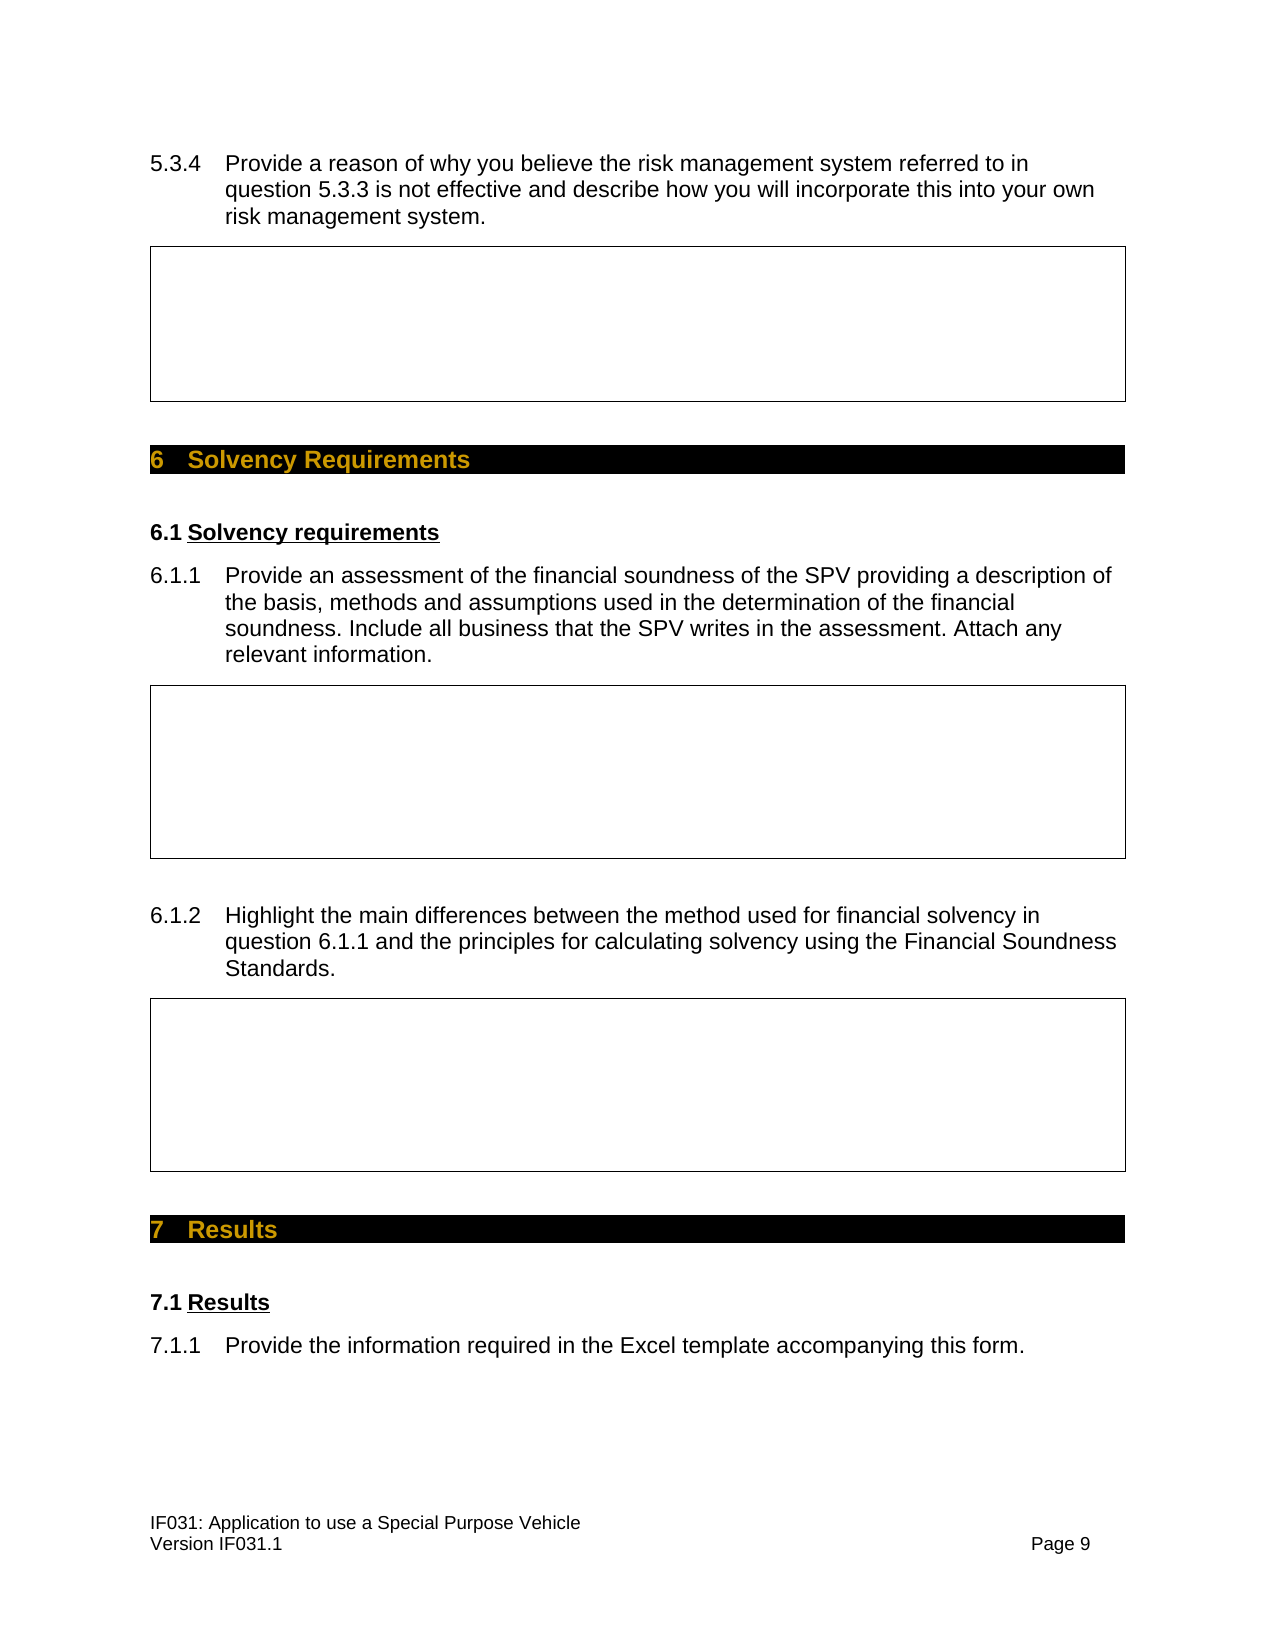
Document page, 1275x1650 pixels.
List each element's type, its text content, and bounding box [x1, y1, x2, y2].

table_header [151, 247, 1125, 401]
table_header [151, 686, 1125, 858]
subtitle Solvency requirements [150, 519, 1125, 546]
table_header [151, 999, 1125, 1171]
subtitle Highlight the main differences between the method used for financial solvency in question 6.1.1 and the principles for calculating solvency using the Financial Soundness Standards. [150, 902, 1125, 981]
subtitle Provide a reason of why you believe the risk management system referred to in question 5.3.3 is not effective and describe how you will incorporate this into your own risk management system. [150, 150, 1125, 229]
subtitle Results [150, 1289, 1125, 1315]
subtitle Provide the information required in the Excel template accompanying this form. [150, 1332, 1125, 1358]
subtitle Solvency Requirements [150, 445, 1125, 474]
subtitle Provide an assessment of the financial soundness of the SPV providing a description of the basis, methods and assumptions used in the determination of the financial soundness. Include all business that the SPV writes in the assessment. Attach any relevant information. [150, 562, 1125, 668]
subtitle Results [150, 1215, 1125, 1243]
